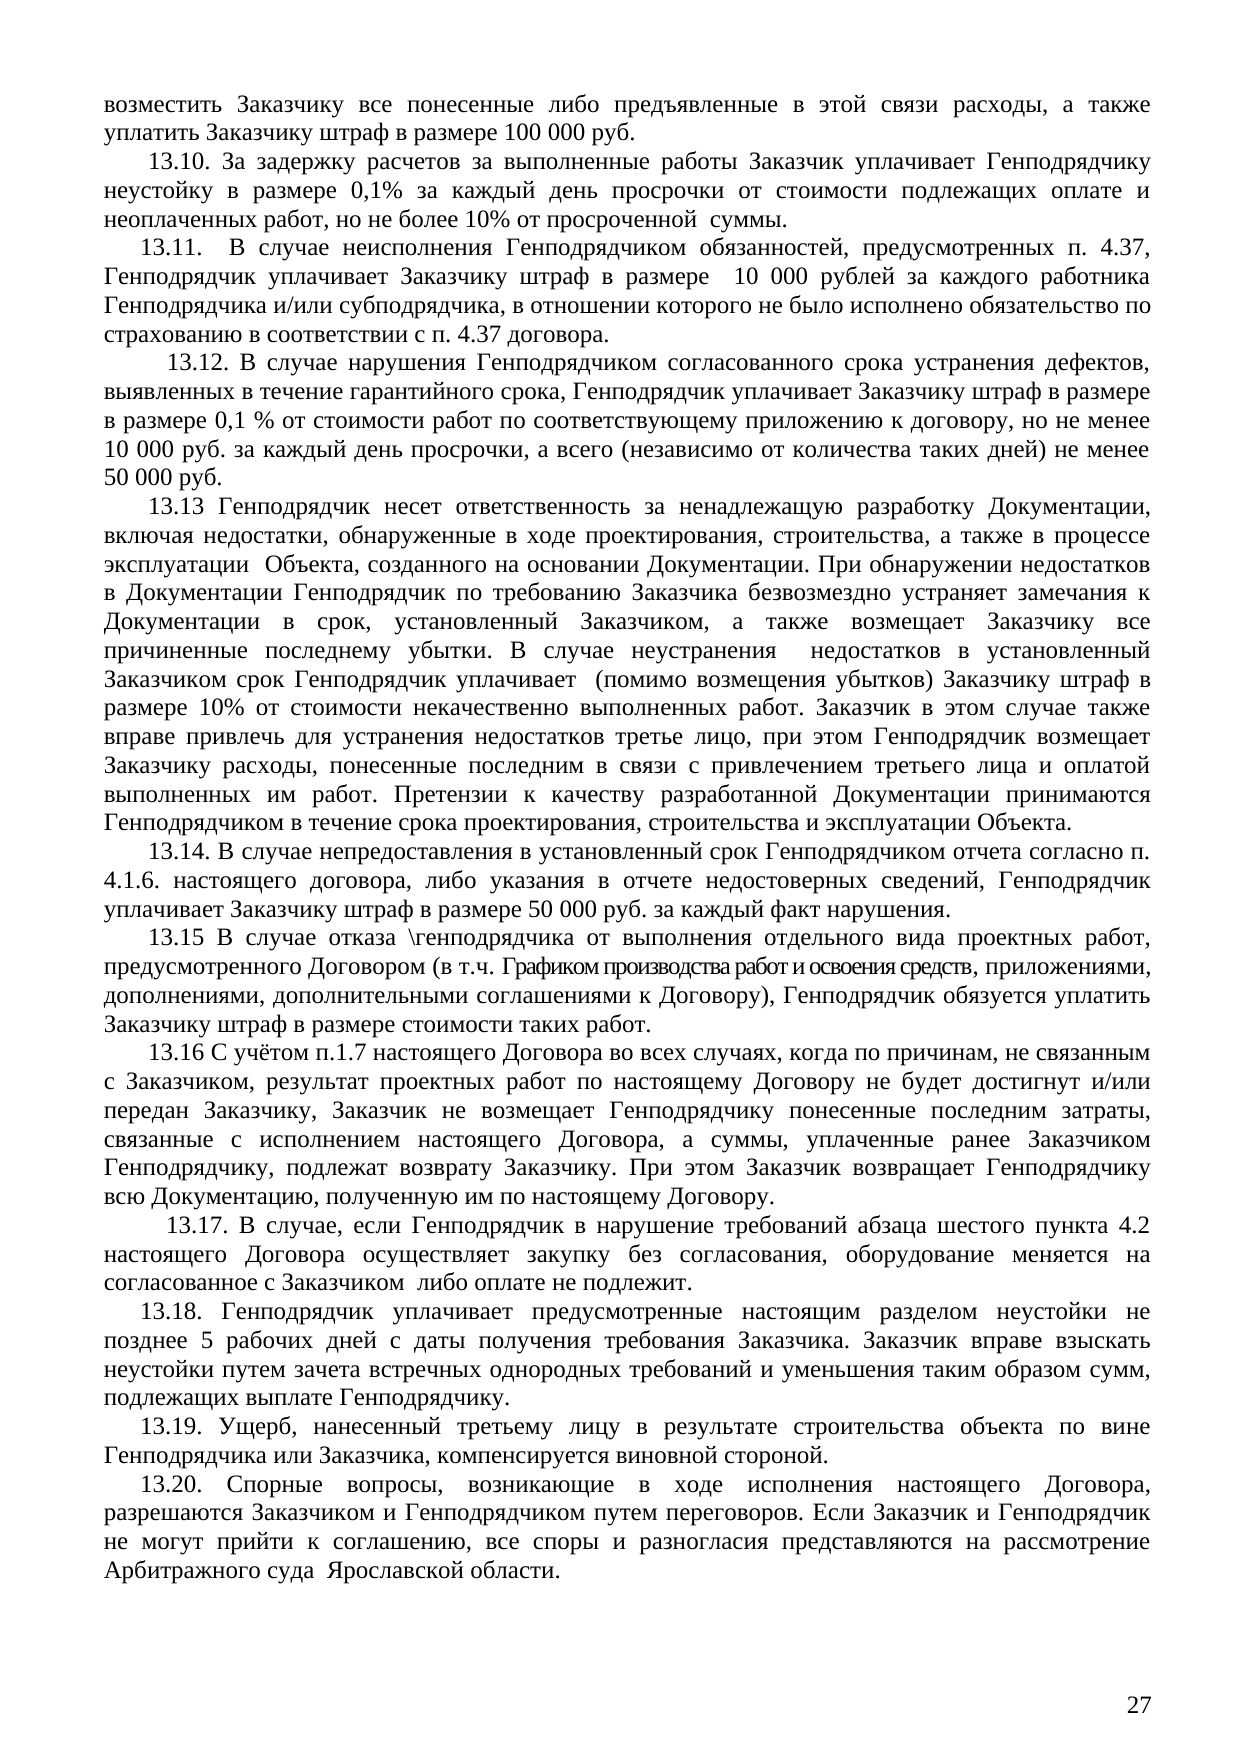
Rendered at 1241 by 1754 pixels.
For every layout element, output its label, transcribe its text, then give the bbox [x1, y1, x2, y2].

text 13.18. Генподрядчик уплачивает предусмотренные настоящим разделом неустойки не позднее 5 рабочих дней с даты получения требования Заказчика. Заказчик вправе взыскать неустойки путем зачета встречных однородных требований и уменьшения таким образом сумм, подлежащих выплате Генподрядчику. [103, 1296, 1152, 1411]
text 13.20. Спорные вопросы, возникающие в ходе исполнения настоящего Договора, разрешаются Заказчиком и Генподрядчиком путем переговоров. Если Заказчик и Генподрядчик не могут прийти к соглашению, все споры и разногласия представляются на рассмотрение Арбитражного суда Ярославской области. [103, 1469, 1152, 1584]
text 13.16 С учётом п.1.7 настоящего Договора во всех случаях, когда по причинам, не связанным с Заказчиком, результат проектных работ по настоящему Договору не будет достигнут и/или передан Заказчику, Заказчик не возмещает Генподрядчику понесенные последним затраты, связанные с исполнением настоящего Договора, а суммы, уплаченные ранее Заказчиком Генподрядчику, подлежат возврату Заказчику. При этом Заказчик возвращает Генподрядчику всю Документацию, полученную им по настоящему Договору. [103, 1037, 1152, 1210]
text 13.10. За задержку расчетов за выполненные работы Заказчик уплачивает Генподрядчику неустойку в размере 0,1% за каждый день просрочки от стоимости подлежащих оплате и неоплаченных работ, но не более 10% от просроченной суммы. [103, 146, 1152, 232]
text 13.15 В случае отказа \генподрядчика от выполнения отдельного вида проектных работ, предусмотренного Договором (в т.ч. Графиком производства работ и освоения средств, приложениями, дополнениями, дополнительными соглашениями к Договору), Генподрядчик обязуется уплатить Заказчику штраф в размере стоимости таких работ. [103, 922, 1152, 1037]
text 13.14. В случае непредоставления в установленный срок Генподрядчиком отчета согласно п. 4.1.6. настоящего договора, либо указания в отчете недостоверных сведений, Генподрядчик уплачивает Заказчику штраф в размере 50 000 руб. за каждый факт нарушения. [103, 836, 1152, 922]
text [103, 89, 1152, 146]
text 13.13 Генподрядчик несет ответственность за ненадлежащую разработку Документации, включая недостатки, обнаруженные в ходе проектирования, строительства, а также в процессе эксплуатации Объекта, созданного на основании Документации. При обнаружении недостатков в Документации Генподрядчик по требованию Заказчика безвозмездно устраняет замечания к Документации в срок, установленный Заказчиком, а также возмещает Заказчику все причиненные последнему убытки. В случае неустранения недостатков в установленный Заказчиком срок Генподрядчик уплачивает (помимо возмещения убытков) Заказчику штраф в размере 10% от стоимости некачественно выполненных работ. Заказчик в этом случае также вправе привлечь для устранения недостатков третье лицо, при этом Генподрядчик возмещает Заказчику расходы, понесенные последним в связи с привлечением третьего лица и оплатой выполненных им работ. Претензии к качеству разработанной Документации принимаются Генподрядчиком в течение срока проектирования, строительства и эксплуатации Объекта. [103, 491, 1152, 836]
text 13.17. В случае, если Генподрядчик в нарушение требований абзаца шестого пункта 4.2 настоящего Договора осуществляет закупку без согласования, оборудование меняется на согласованное с Заказчиком либо оплате не подлежит. [103, 1210, 1152, 1296]
text 13.12. В случае нарушения Генподрядчиком согласованного срока устранения дефектов, выявленных в течение гарантийного срока, Генподрядчик уплачивает Заказчику штраф в размере в размере 0,1 % от стоимости работ по соответствующему приложению к договору, но не менее 10 000 руб. за каждый день просрочки, а всего (независимо от количества таких дней) не менее 50 000 руб. [103, 347, 1152, 491]
text 13.11. В случае неисполнения Генподрядчиком обязанностей, предусмотренных п. 4.37, Генподрядчик уплачивает Заказчику штраф в размере 10 000 рублей за каждого работника Генподрядчика и/или субподрядчика, в отношении которого не было исполнено обязательство по страхованию в соответствии с п. 4.37 договора. [103, 232, 1152, 347]
text 13.19. Ущерб, нанесенный третьему лицу в результате строительства объекта по вине Генподрядчика или Заказчика, компенсируется виновной стороной. [103, 1411, 1152, 1469]
